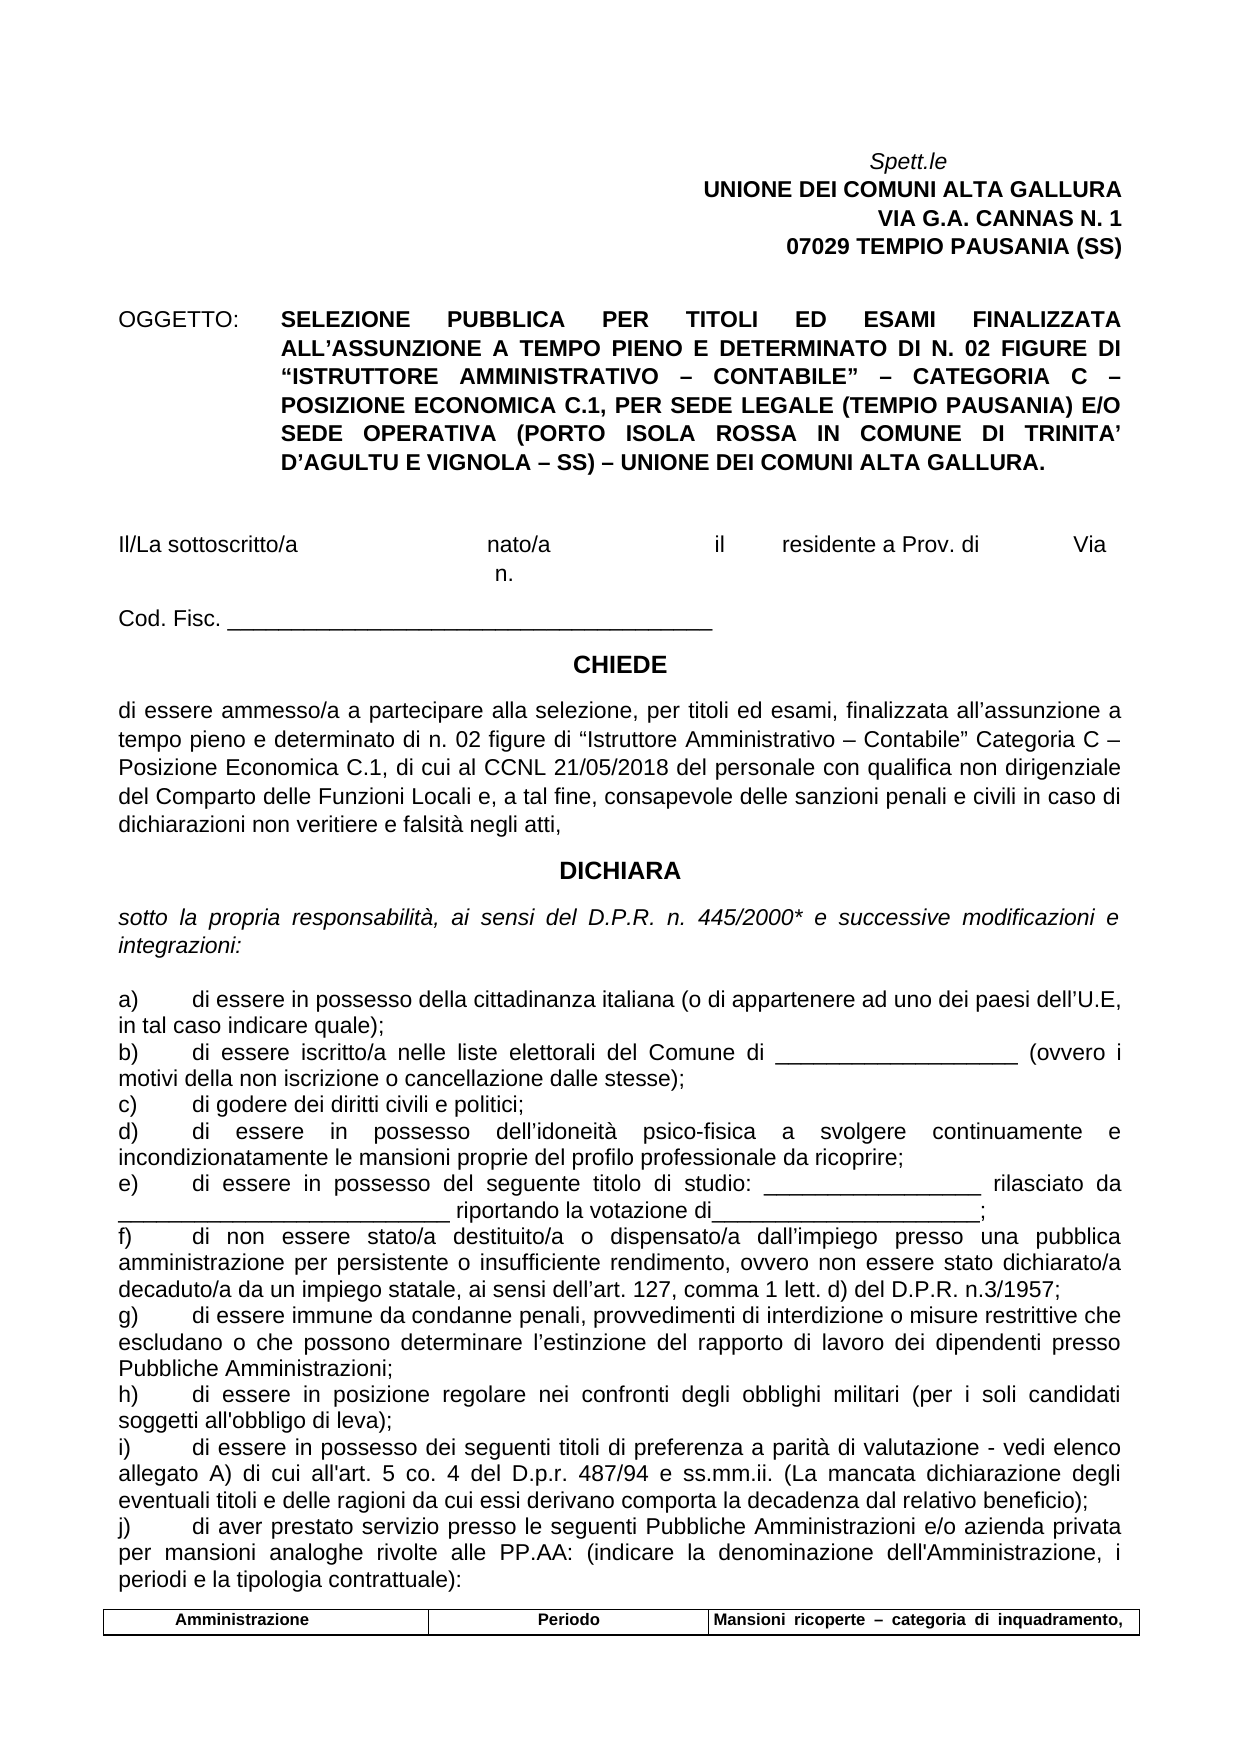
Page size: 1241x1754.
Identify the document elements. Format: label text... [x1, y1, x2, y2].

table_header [709, 1610, 1139, 1634]
table_header Amministrazione [104, 1610, 428, 1634]
list di essere in possesso del seguente titolo di studio: _________________ rilasciato da __________________________ riportando la votazione di_____________________; [118, 1170, 1122, 1223]
text OGGETTO: SELEZIONE PUBBLICA PER TITOLI ED ESAMI FINALIZZATA ALL’ASSUNZIONE A TEMPO PIENO E DETERMINATO DI N. 02 FIGURE DI “ISTRUTTORE AMMINISTRATIVO – CONTABILE” – CATEGORIA C – POSIZIONE ECONOMICA C.1, PER SEDE LEGALE (TEMPIO PAUSANIA) E/O SEDE OPERATIVA (PORTO ISOLA ROSSA IN COMUNE DI TRINITA’ D’AGULTU E VIGNOLA – SS) – UNIONE DEI COMUNI ALTA GALLURA. [118, 306, 1122, 475]
text di essere ammesso/a a partecipare alla selezione, per titoli ed esami, finalizzata all’assunzione a tempo pieno e determinato di n. 02 figure di “Istruttore Amministrativo – Contabile” Categoria C – Posizione Economica C.1, di cui al CCNL 21/05/2018 del personale con qualifica non dirigenziale del Comparto delle Funzioni Locali e, a tal fine, consapevole delle sanzioni penali e civili in caso di dichiarazioni non veritiere e falsità negli atti, [118, 697, 1122, 837]
text UNIONE DEI COMUNI ALTA GALLURA [118, 176, 1122, 202]
list di essere in possesso dei seguenti titoli di preferenza a parità di valutazione - vedi elenco allegato A) di cui all'art. 5 co. 4 del D.p.r. 487/94 e ss.mm.ii. (La mancata dichiarazione degli eventuali titoli e delle ragioni da cui essi derivano comporta la decadenza dal relativo beneficio); [118, 1434, 1122, 1513]
text CHIEDE [118, 650, 1122, 678]
text VIA G.A. CANNAS N. 1 [118, 204, 1122, 231]
text Il/La sottoscritto/a nato/a il residente a Prov. di Via n. [118, 531, 1122, 586]
text sotto la propria responsabilità, ai sensi del D.P.R. n. 445/2000* e successive modificazioni e integrazioni: [118, 904, 1122, 959]
list di essere in posizione regolare nei confronti degli obblighi militari (per i soli candidati soggetti all'obbligo di leva); [118, 1381, 1122, 1434]
list di essere iscritto/a nelle liste elettorali del Comune di ___________________ (ovvero i motivi della non iscrizione o cancellazione dalle stesse); [118, 1038, 1122, 1091]
list di essere in possesso della cittadinanza italiana (o di appartenere ad uno dei paesi dell’U.E, in tal caso indicare quale); [118, 986, 1122, 1038]
text 07029 TEMPIO PAUSANIA (SS) [118, 233, 1122, 259]
list di aver prestato servizio presso le seguenti Pubbliche Amministrazioni e/o azienda privata per mansioni analoghe rivolte alle PP.AA: (indicare la denominazione dell'Amministrazione, i periodi e la tipologia contrattuale): [118, 1513, 1122, 1592]
table_header Periodo [429, 1610, 708, 1634]
list di godere dei diritti civili e politici; [118, 1091, 1122, 1118]
text Cod. Fisc. ______________________________________ [118, 604, 1122, 631]
list di non essere stato/a destituito/a o dispensato/a dall’impiego presso una pubblica amministrazione per persistente o insufficiente rendimento, ovvero non essere stato dichiarato/a decaduto/a da un impiego statale, ai sensi dell’art. 127, comma 1 lett. d) del D.P.R. n.3/1957; [118, 1223, 1122, 1302]
text DICHIARA [118, 856, 1122, 885]
list di essere immune da condanne penali, provvedimenti di interdizione o misure restrittive che escludano o che possono determinare l’estinzione del rapporto di lavoro dei dipendenti presso Pubbliche Amministrazioni; [118, 1302, 1122, 1381]
list di essere in possesso dell’idoneità psico-fisica a svolgere continuamente e incondizionatamente le mansioni proprie del profilo professionale da ricoprire; [118, 1118, 1122, 1170]
text Spett.le [118, 148, 1122, 174]
